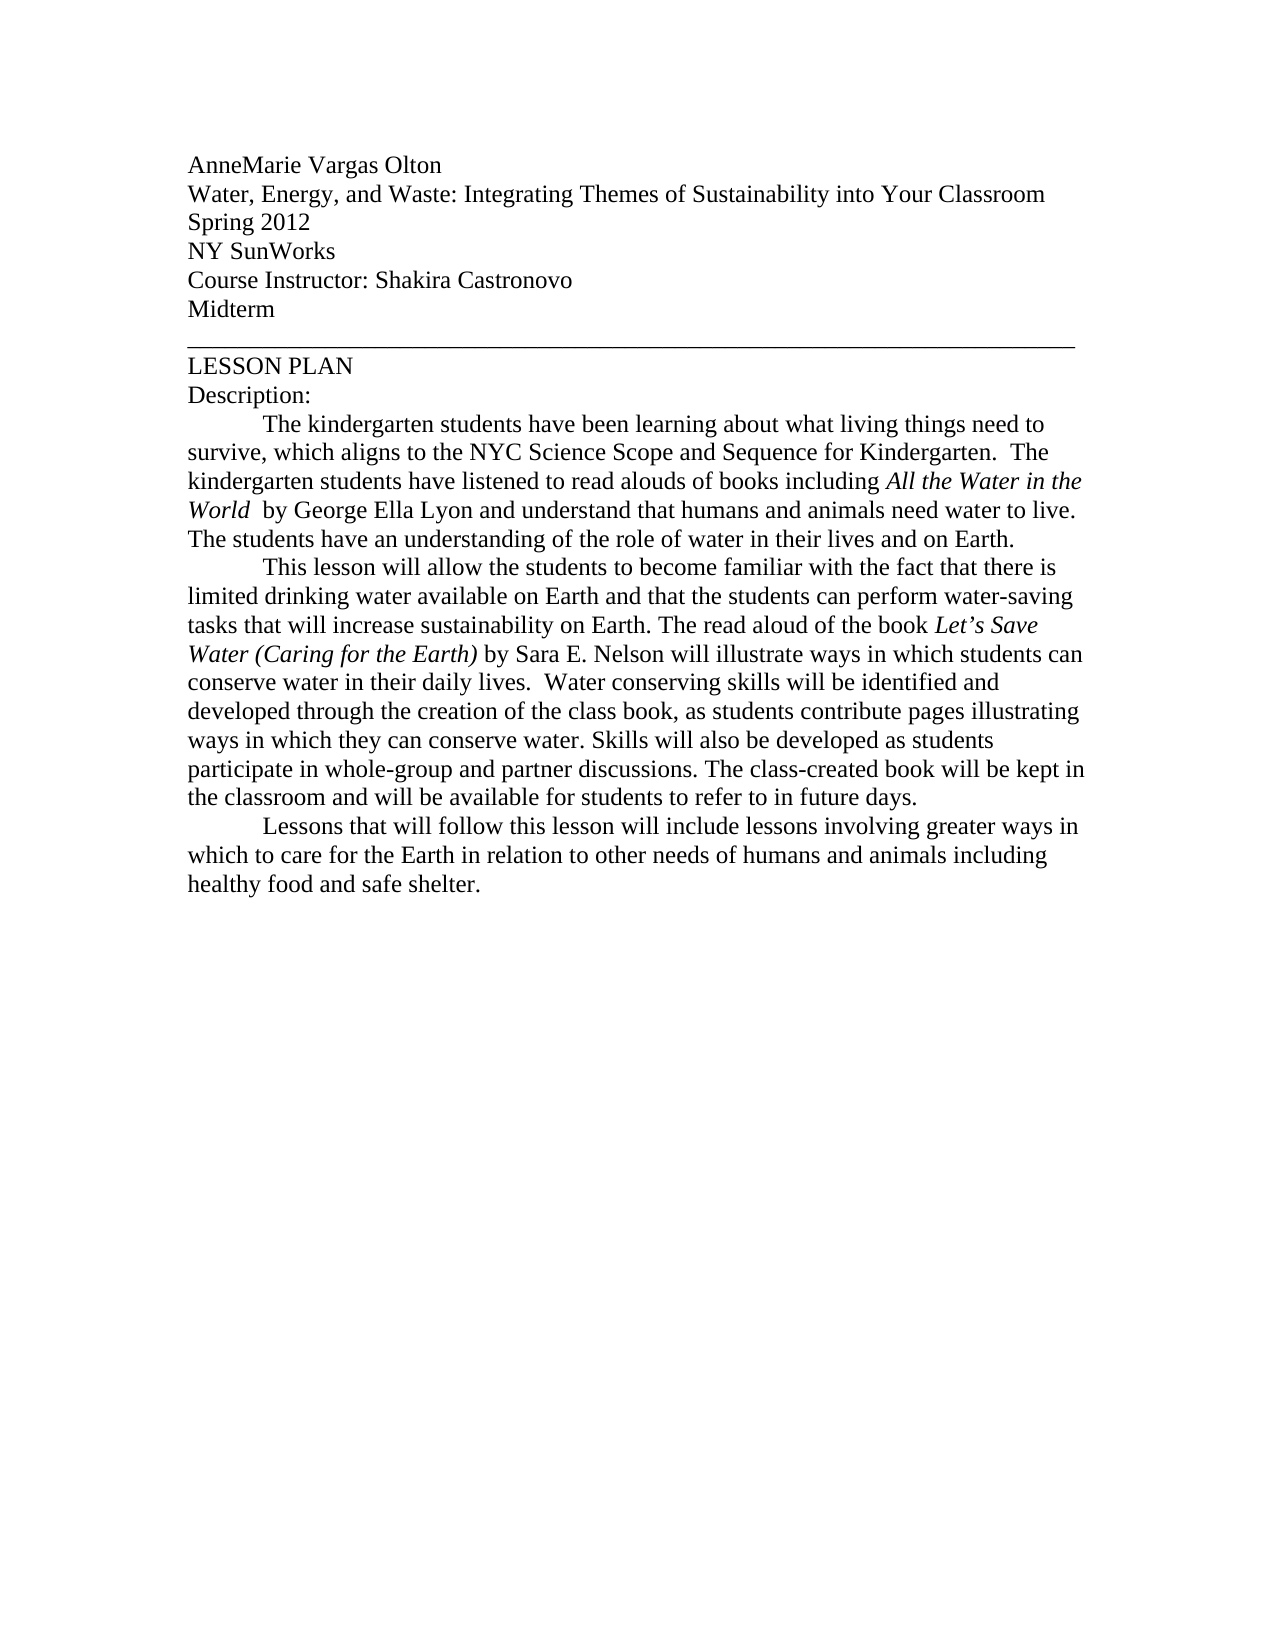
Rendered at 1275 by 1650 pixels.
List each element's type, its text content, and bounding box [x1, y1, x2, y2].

text Lessons that will follow this lesson will include lessons involving greater ways in which to care for the Earth in relation to other needs of humans and animals including healthy food and safe shelter. [187, 811, 1087, 897]
text Water, Energy, and Waste: Integrating Themes of Sustainability into Your Classroom [187, 179, 1087, 207]
text Midterm [187, 294, 1087, 322]
text The kindergarten students have been learning about what living things need to survive, which aligns to the NYC Science Scope and Sequence for Kindergarten. The kindergarten students have listened to read alouds of books including All the Water in the World by George Ella Lyon and understand that humans and animals need water to live. The students have an understanding of the role of water in their lives and on Earth. [187, 409, 1087, 552]
text Course Instructor: Shakira Castronovo [187, 265, 1087, 294]
text _______________________________________________________________________ [187, 322, 1087, 351]
text AnneMarie Vargas Olton [187, 150, 1087, 179]
text LESSON PLAN [187, 351, 1087, 380]
text Description: [187, 380, 1087, 409]
text Spring 2012 [187, 207, 1087, 236]
text NY SunWorks [187, 236, 1087, 265]
text This lesson will allow the students to become familiar with the fact that there is limited drinking water available on Earth and that the students can perform water-saving tasks that will increase sustainability on Earth. The read aloud of the book Let’s Save Water (Caring for the Earth) by Sara E. Nelson will illustrate ways in which students can conserve water in their daily lives. Water conserving skills will be identified and developed through the creation of the class book, as students contribute pages illustrating ways in which they can conserve water. Skills will also be developed as students participate in whole-group and partner discussions. The class-created book will be kept in the classroom and will be available for students to refer to in future days. [187, 552, 1087, 811]
